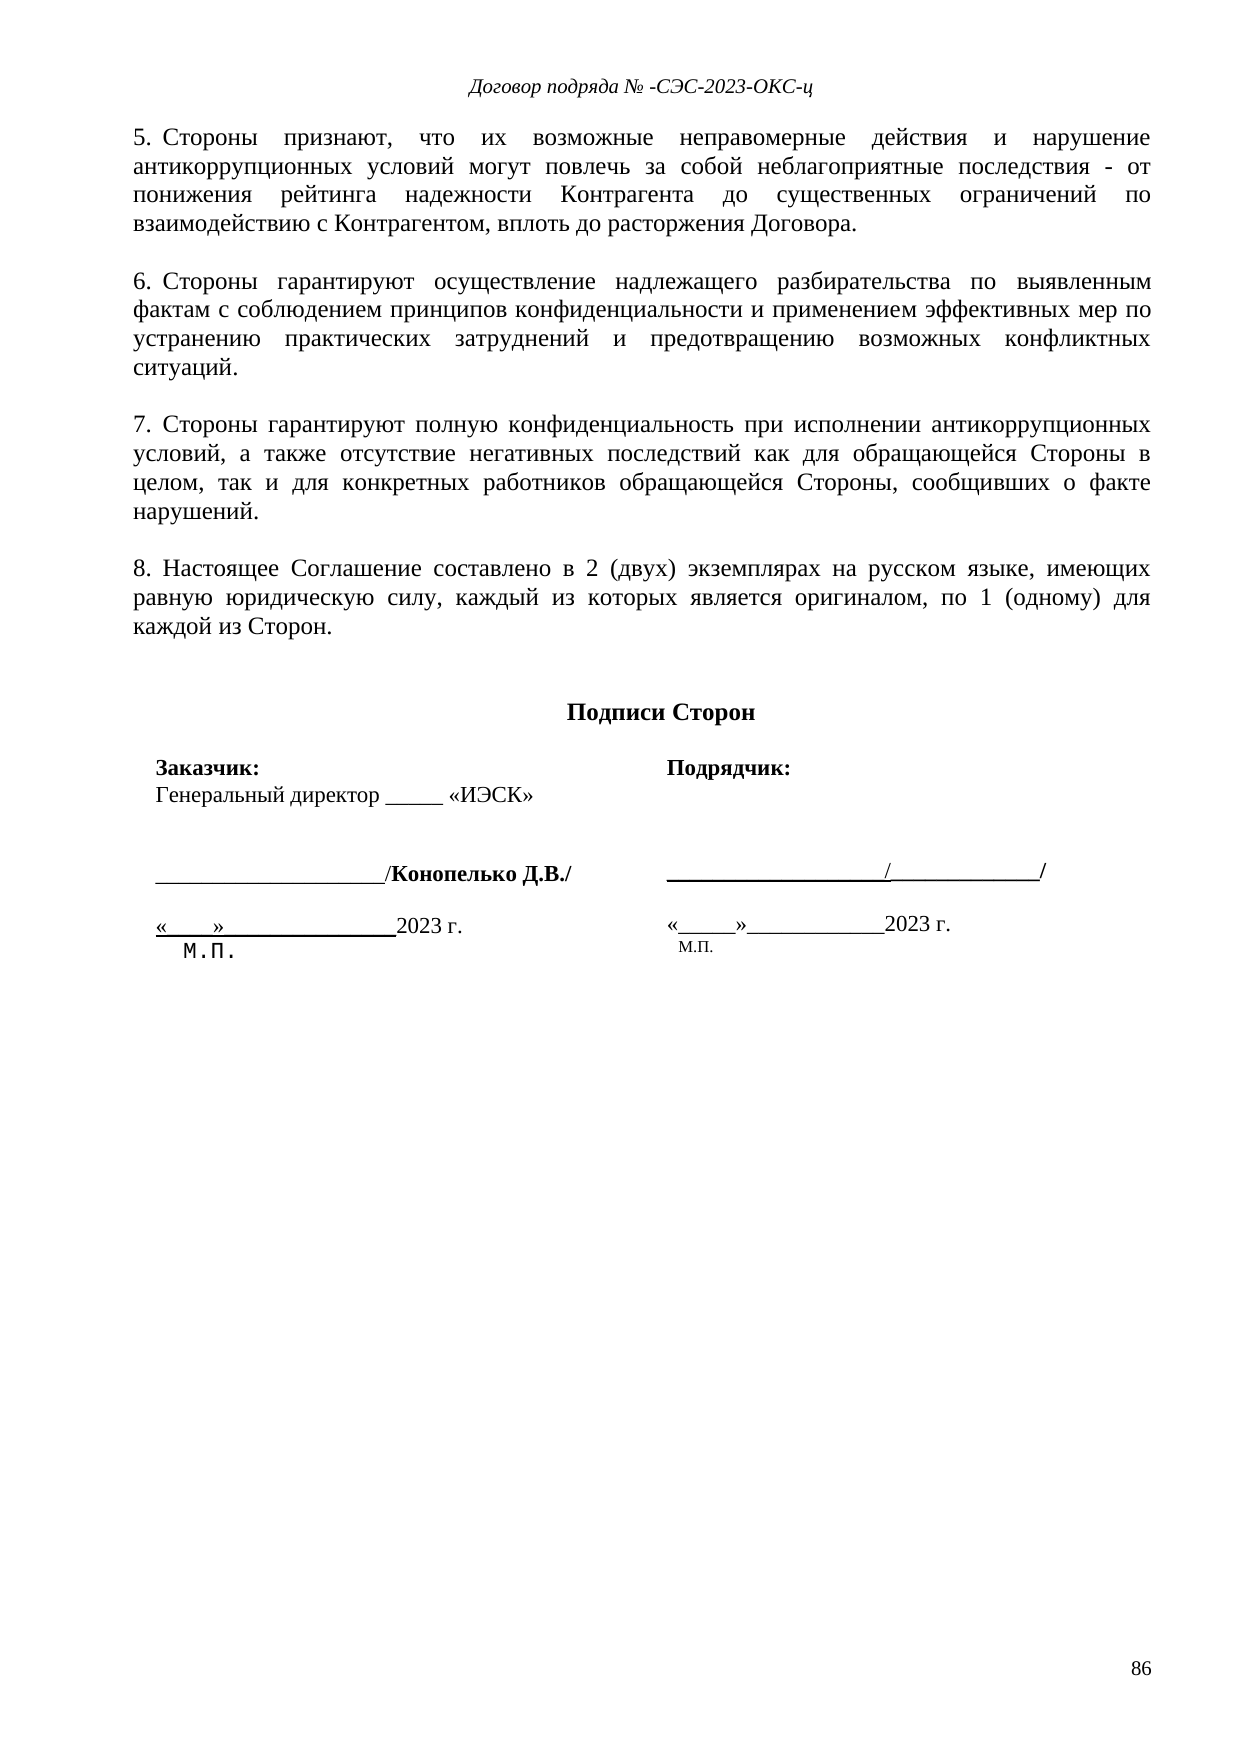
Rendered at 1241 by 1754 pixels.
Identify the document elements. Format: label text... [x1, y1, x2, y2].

text Подписи Сторон [170, 697, 1152, 726]
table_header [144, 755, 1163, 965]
list Стороны гарантируют полную конфиденциальность при исполнении антикоррупционных условий, а также отсутствие негативных последствий как для обращающейся Стороны в целом, так и для конкретных работников обращающейся Стороны, сообщивших о факте нарушений. [133, 409, 1152, 524]
list Стороны гарантируют осуществление надлежащего разбирательства по выявленным фактам с соблюдением принципов конфиденциальности и применением эффективных мер по устранению практических затруднений и предотвращению возможных конфликтных ситуаций. [133, 266, 1152, 381]
list Настоящее Соглашение составлено в 2 (двух) экземплярах на русском языке, имеющих равную юридическую силу, каждый из которых является оригиналом, по 1 (одному) для каждой из Сторон. [133, 553, 1152, 639]
list Стороны признают, что их возможные неправомерные действия и нарушение антикоррупционных условий могут повлечь за собой неблагоприятные последствия - от понижения рейтинга надежности Контрагента до существенных ограничений по взаимодействию с Контрагентом, вплоть до расторжения Договора. [133, 122, 1152, 237]
